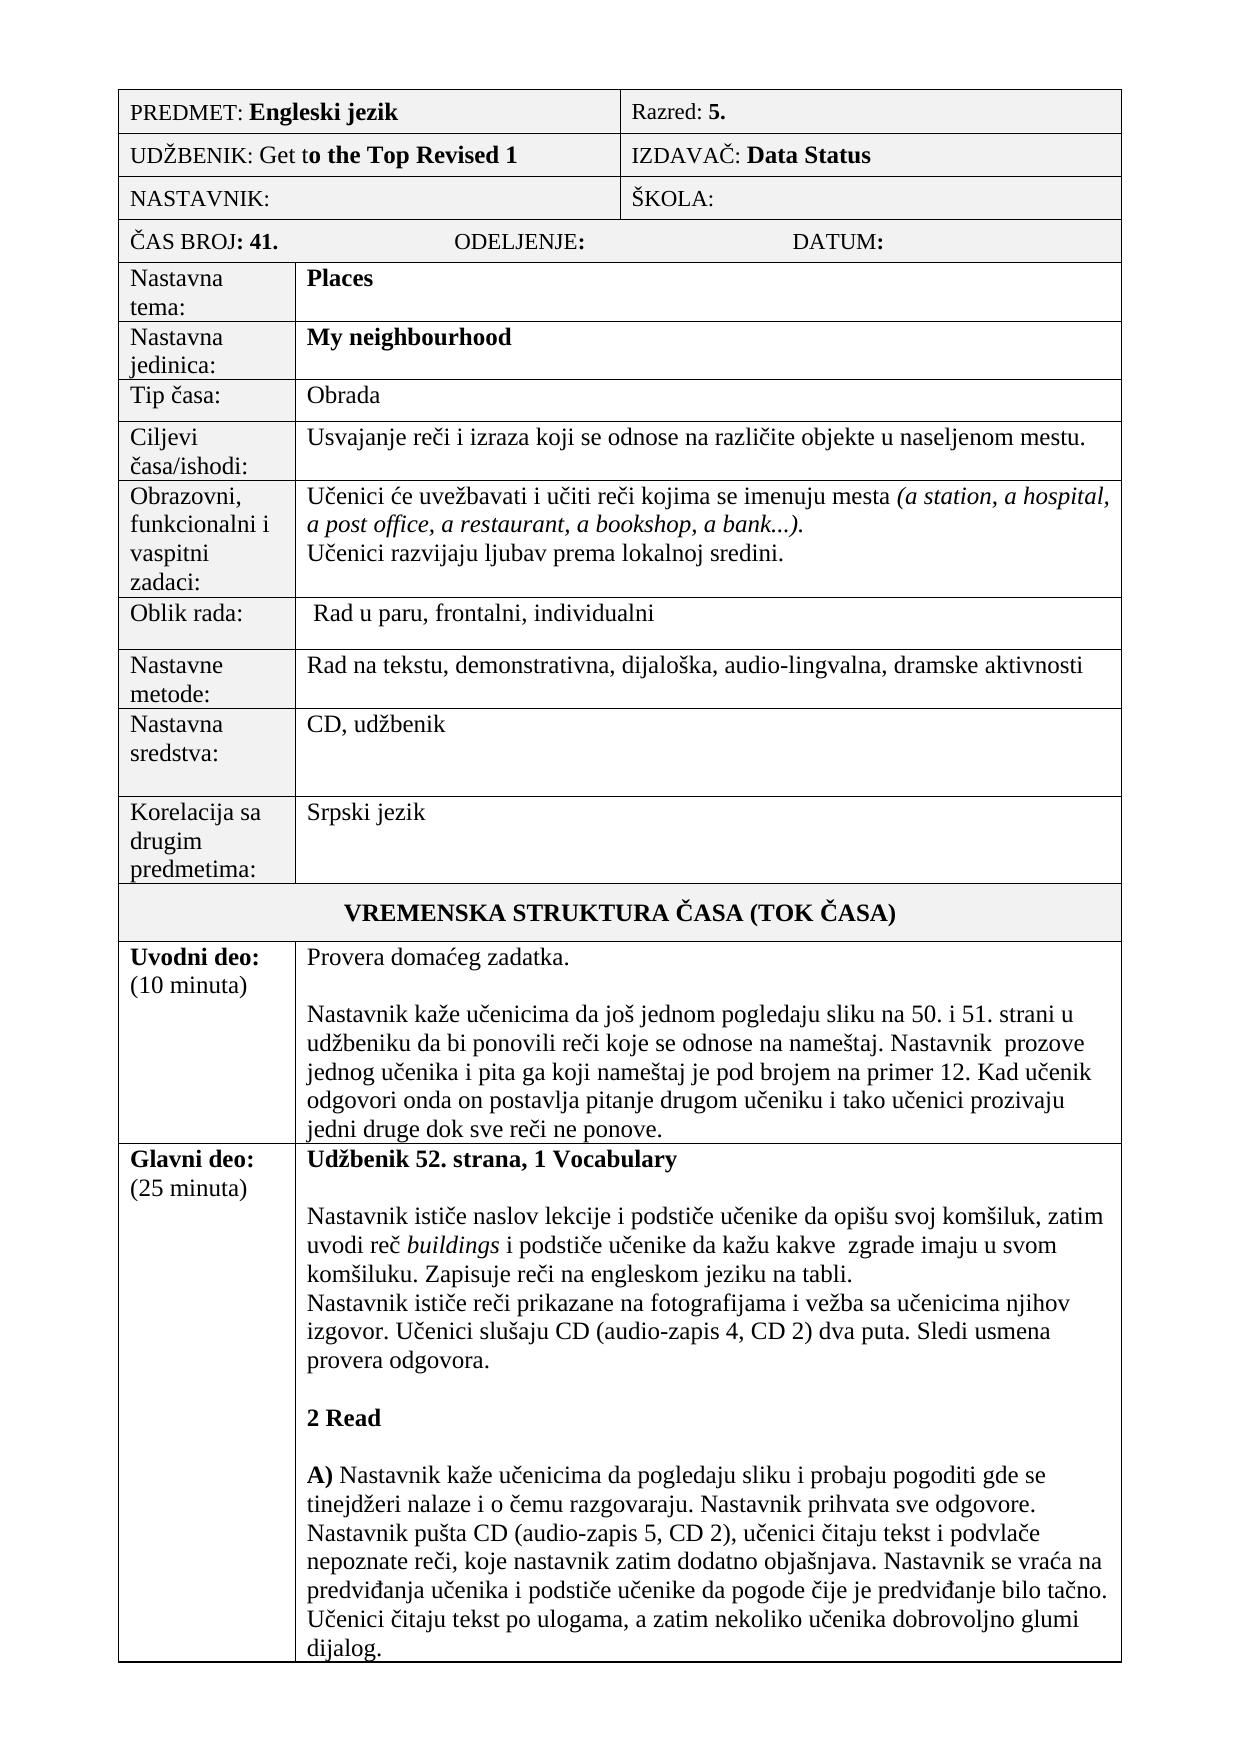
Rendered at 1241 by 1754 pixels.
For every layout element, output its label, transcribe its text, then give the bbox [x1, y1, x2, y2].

table_cell Rad na tekstu, demonstrativna, dijaloška, audio-lingvalna, dramske aktivnosti [296, 650, 1121, 708]
table_cell Učenici će uvežbavati i učiti reči kojima se imenuju mesta (a station, a hospital, a post office, a restaurant, a bookshop, a bank...). Učenici razvijaju ljubav prema lokalnoj sredini. [296, 481, 1121, 597]
table_cell NASTAVNIK: [119, 177, 620, 219]
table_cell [296, 1144, 1121, 1661]
table_cell Nastavna sredstva: [119, 709, 295, 796]
table_cell IZDAVAČ: Data Status [621, 134, 1121, 176]
table_cell VREMENSKA STRUKTURA ČASA (TOK ČASA) [119, 884, 1121, 941]
table_cell Srpski jezik [296, 797, 1121, 883]
table_header PREDMET: Engleski jezik [119, 90, 620, 132]
table_cell Obrada [296, 380, 1121, 421]
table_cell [119, 1144, 295, 1661]
table_cell CD, udžbenik [296, 709, 1121, 796]
table_cell Nastavna tema: [119, 263, 295, 321]
table_cell Places [296, 263, 1121, 321]
table_cell ŠKOLA: [621, 177, 1121, 219]
table_cell Obrazovni, funkcionalni i vaspitni zadaci: [119, 481, 295, 597]
table_cell Korelacija sa drugim predmetima: [119, 797, 295, 883]
table_cell DATUM: [781, 220, 1121, 262]
table_cell UDŽBENIK: Get to the Top Revised 1 [119, 134, 620, 176]
table_cell Rad u paru, frontalni, individualni [296, 598, 1121, 649]
table_cell ČAS BROJ: 41. [119, 220, 443, 262]
table_cell Usvajanje reči i izraza koji se odnose na različite objekte u naseljenom mestu. [296, 422, 1121, 480]
table_cell Tip časa: [119, 380, 295, 421]
table_cell Ciljevi časa/ishodi: [119, 422, 295, 480]
table_cell Provera domaćeg zadatka. Nastavnik kaže učenicima da još jednom pogledaju sliku na 50. i 51. strani u udžbeniku da bi ponovili reči koje se odnose na nameštaj. Nastavnik prozove jednog učenika i pita ga koji nameštaj je pod brojem na primer 12. Kad učenik odgovori onda on postavlja pitanje drugom učeniku i tako učenici prozivaju jedni druge dok sve reči ne ponove. [296, 942, 1121, 1143]
table_cell Nastavne metode: [119, 650, 295, 708]
table_cell Uvodni deo: (10 minuta) [119, 942, 295, 1143]
table_cell Nastavna jedinica: [119, 322, 295, 379]
table_cell ODELJENJE: [443, 220, 781, 262]
table_cell My neighbourhood [296, 322, 1121, 379]
table_cell Oblik rada: [119, 598, 295, 649]
table_header Razred: 5. [621, 90, 1121, 132]
